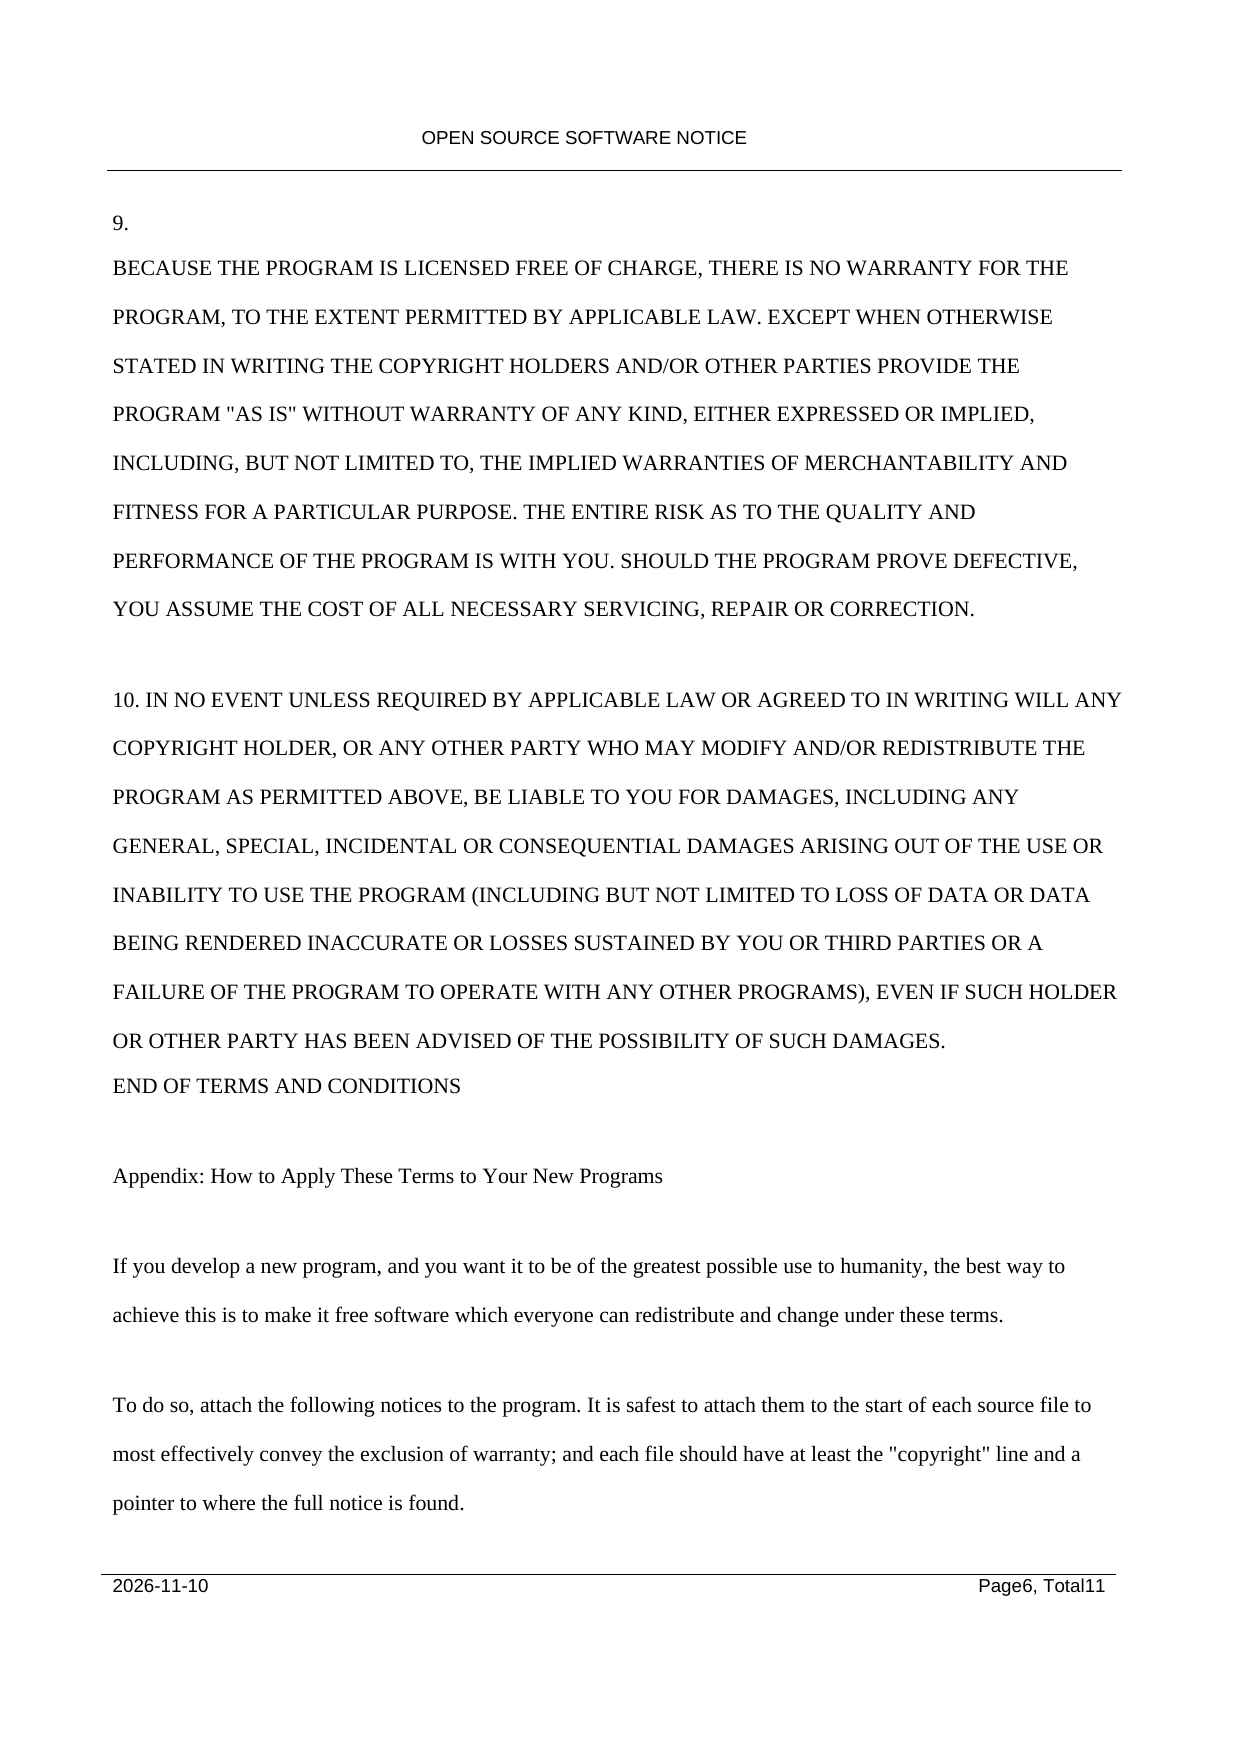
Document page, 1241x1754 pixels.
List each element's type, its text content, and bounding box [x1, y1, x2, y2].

text Appendix: How to Apply These Terms to Your New Programs [112, 1159, 1128, 1192]
text END OF TERMS AND CONDITIONS [112, 1069, 1128, 1102]
text To do so, attach the following notices to the program. It is safest to attach them to the start of each source file to most effectively convey the exclusion of warranty; and each file should have at least the "copyright" line and a pointer to where the full notice is found. [112, 1389, 1128, 1519]
text 9. [112, 206, 1128, 239]
text 10. IN NO EVENT UNLESS REQUIRED BY APPLICABLE LAW OR AGREED TO IN WRITING WILL ANY COPYRIGHT HOLDER, OR ANY OTHER PARTY WHO MAY MODIFY AND/OR REDISTRIBUTE THE PROGRAM AS PERMITTED ABOVE, BE LIABLE TO YOU FOR DAMAGES, INCLUDING ANY GENERAL, SPECIAL, INCIDENTAL OR CONSEQUENTIAL DAMAGES ARISING OUT OF THE USE OR INABILITY TO USE THE PROGRAM (INCLUDING BUT NOT LIMITED TO LOSS OF DATA OR DATA BEING RENDERED INACCURATE OR LOSSES SUSTAINED BY YOU OR THIRD PARTIES OR A FAILURE OF THE PROGRAM TO OPERATE WITH ANY OTHER PROGRAMS), EVEN IF SUCH HOLDER OR OTHER PARTY HAS BEEN ADVISED OF THE POSSIBILITY OF SUCH DAMAGES. [112, 683, 1128, 1057]
text BECAUSE THE PROGRAM IS LICENSED FREE OF CHARGE, THERE IS NO WARRANTY FOR THE PROGRAM, TO THE EXTENT PERMITTED BY APPLICABLE LAW. EXCEPT WHEN OTHERWISE STATED IN WRITING THE COPYRIGHT HOLDERS AND/OR OTHER PARTIES PROVIDE THE PROGRAM "AS IS" WITHOUT WARRANTY OF ANY KIND, EITHER EXPRESSED OR IMPLIED, INCLUDING, BUT NOT LIMITED TO, THE IMPLIED WARRANTIES OF MERCHANTABILITY AND FITNESS FOR A PARTICULAR PURPOSE. THE ENTIRE RISK AS TO THE QUALITY AND PERFORMANCE OF THE PROGRAM IS WITH YOU. SHOULD THE PROGRAM PROVE DEFECTIVE, YOU ASSUME THE COST OF ALL NECESSARY SERVICING, REPAIR OR CORRECTION. [112, 251, 1128, 625]
text If you develop a new program, and you want it to be of the greatest possible use to humanity, the best way to achieve this is to make it free software which everyone can redistribute and change under these terms. [112, 1250, 1128, 1331]
